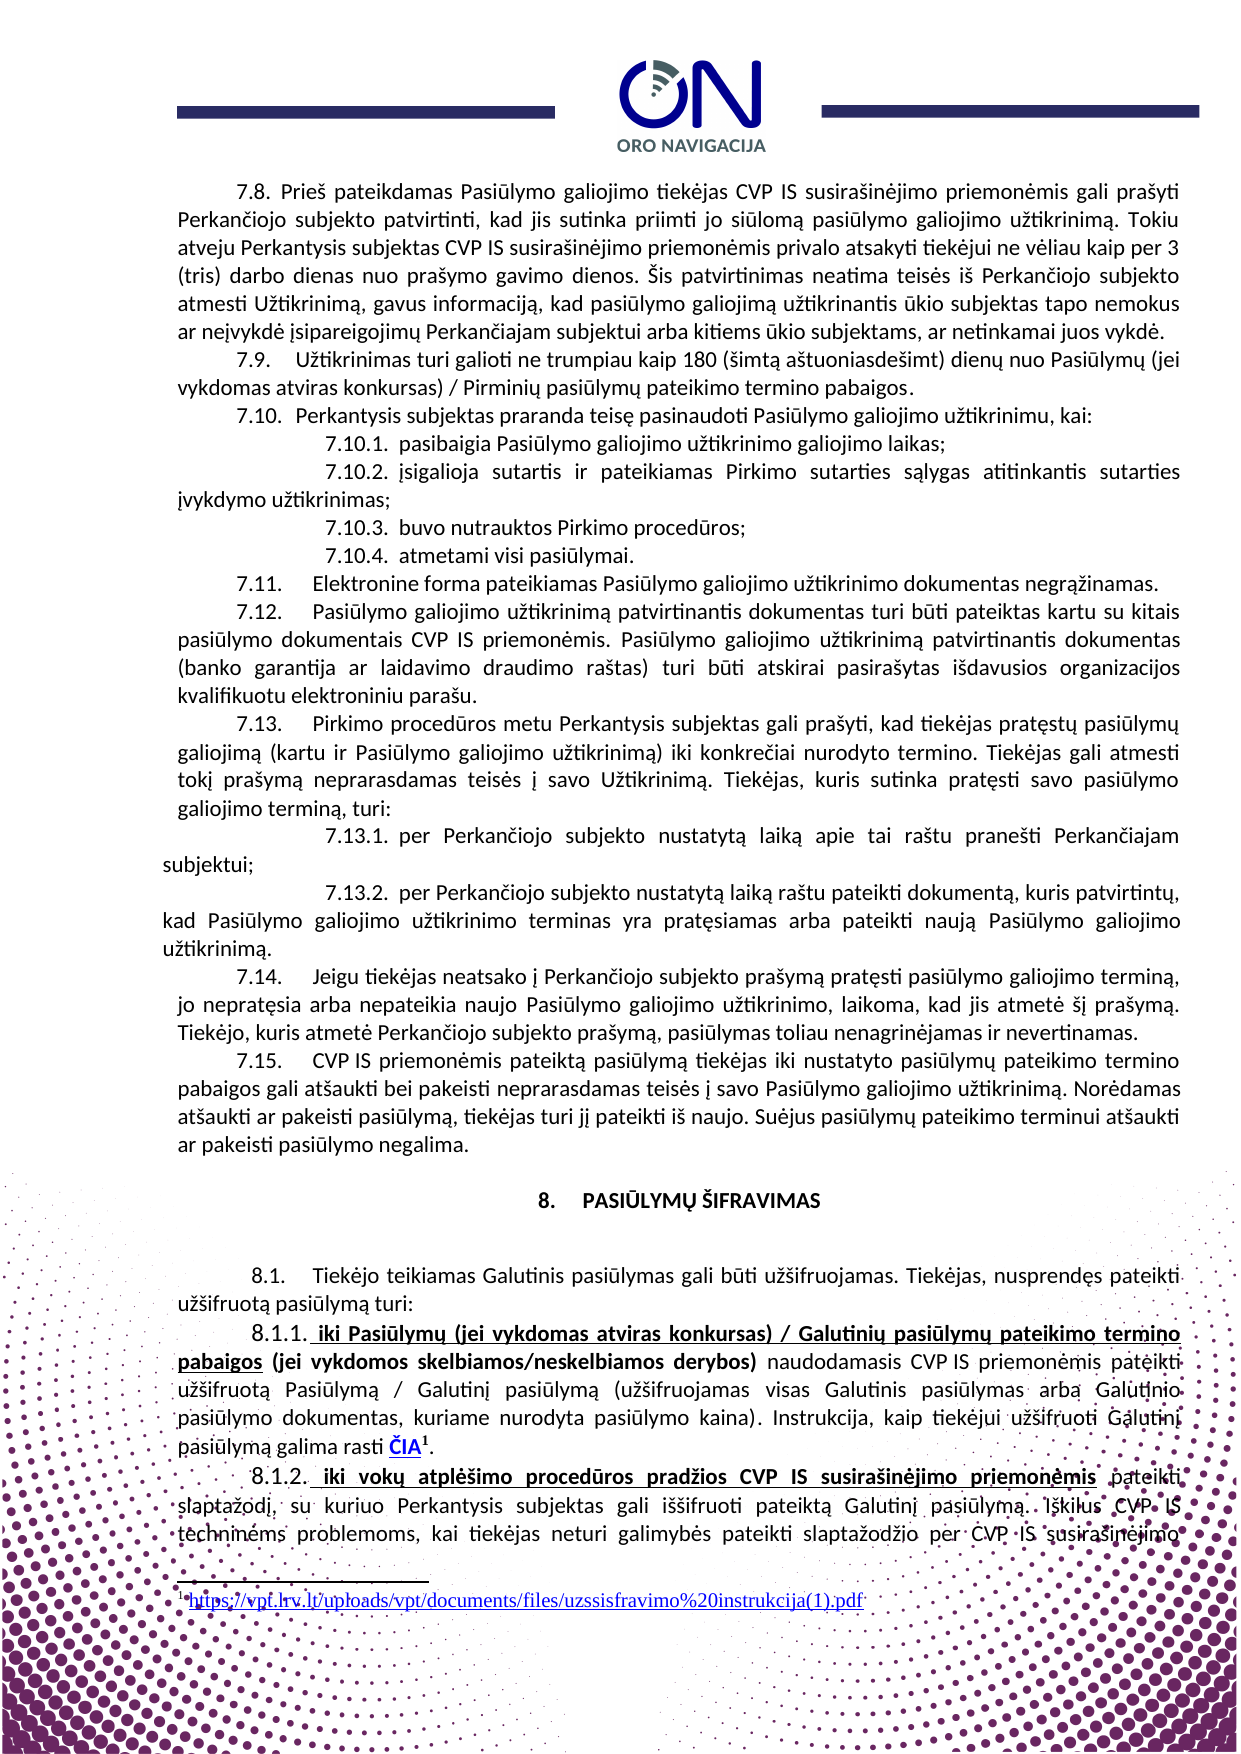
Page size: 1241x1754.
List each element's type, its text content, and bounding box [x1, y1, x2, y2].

list Tiekėjo teikiamas Galutinis pasiūlymas gali būti užšifruojamas. Tiekėjas, nusprendęs pateikti užšifruotą pasiūlymą turi: [177, 1261, 1181, 1317]
list įsigalioja sutartis ir pateikiamas Pirkimo sutarties sąlygas atitinkantis sutarties įvykdymo užtikrinimas; [177, 457, 1181, 513]
list iki Pasiūlymų (jei vykdomas atviras konkursas) / Galutinių pasiūlymų pateikimo termino pabaigos (jei vykdomos skelbiamos/neskelbiamos derybos) naudodamasis CVP IS priemonėmis pateikti užšifruotą Pasiūlymą / Galutinį pasiūlymą (užšifruojamas visas Galutinis pasiūlymas arba Galutinio pasiūlymo dokumentas, kuriame nurodyta pasiūlymo kaina). Instrukcija, kaip tiekėjui užšifruoti Galutinį pasiūlymą galima rasti ČIA. [177, 1317, 1181, 1461]
list Prieš pateikdamas Pasiūlymo galiojimo tiekėjas CVP IS susirašinėjimo priemonėmis gali prašyti Perkančiojo subjekto patvirtinti, kad jis sutinka priimti jo siūlomą pasiūlymo galiojimo užtikrinimą. Tokiu atveju Perkantysis subjektas CVP IS susirašinėjimo priemonėmis privalo atsakyti tiekėjui ne vėliau kaip per 3 (tris) darbo dienas nuo prašymo gavimo dienos. Šis patvirtinimas neatima teisės iš Perkančiojo subjekto atmesti Užtikrinimą, gavus informaciją, kad pasiūlymo galiojimą užtikrinantis ūkio subjektas tapo nemokus ar neįvykdė įsipareigojimų Perkančiajam subjektui arba kitiems ūkio subjektams, ar netinkamai juos vykdė. [177, 177, 1181, 345]
list per Perkančiojo subjekto nustatytą laiką raštu pateikti dokumentą, kuris patvirtintų, kad Pasiūlymo galiojimo užtikrinimo terminas yra pratęsiamas arba pateikti naują Pasiūlymo galiojimo užtikrinimą. [162, 878, 1181, 962]
list Pasiūlymo galiojimo užtikrinimą patvirtinantis dokumentas turi būti pateiktas kartu su kitais pasiūlymo dokumentais CVP IS priemonėmis. Pasiūlymo galiojimo užtikrinimą patvirtinantis dokumentas (banko garantija ar laidavimo draudimo raštas) turi būti atskirai pasirašytas išdavusios organizacijos kvalifikuotu elektroniniu parašu. [177, 597, 1181, 709]
list buvo nutrauktos Pirkimo procedūros; [177, 513, 1181, 541]
list Jeigu tiekėjas neatsako į Perkančiojo subjekto prašymą pratęsti pasiūlymo galiojimo terminą, jo nepratęsia arba nepateikia naujo Pasiūlymo galiojimo užtikrinimo, laikoma, kad jis atmetė šį prašymą. Tiekėjo, kuris atmetė Perkančiojo subjekto prašymą, pasiūlymas toliau nenagrinėjamas ir nevertinamas. [177, 962, 1181, 1046]
list Užtikrinimas turi galioti ne trumpiau kaip 180 (šimtą aštuoniasdešimt) dienų nuo Pasiūlymų (jei vykdomas atviras konkursas) / Pirminių pasiūlymų pateikimo termino pabaigos. [177, 345, 1181, 401]
list CVP IS priemonėmis pateiktą pasiūlymą tiekėjas iki nustatyto pasiūlymų pateikimo termino pabaigos gali atšaukti bei pakeisti neprarasdamas teisės į savo Pasiūlymo galiojimo užtikrinimą. Norėdamas atšaukti ar pakeisti pasiūlymą, tiekėjas turi jį pateikti iš naujo. Suėjus pasiūlymų pateikimo terminui atšaukti ar pakeisti pasiūlymo negalima. [177, 1046, 1181, 1158]
list pasibaigia Pasiūlymo galiojimo užtikrinimo galiojimo laikas; [177, 429, 1181, 457]
list atmetami visi pasiūlymai. [177, 541, 1181, 569]
list Elektronine forma pateikiamas Pasiūlymo galiojimo užtikrinimo dokumentas negrąžinamas. [177, 569, 1181, 597]
list Pirkimo procedūros metu Perkantysis subjektas gali prašyti, kad tiekėjas pratęstų pasiūlymų galiojimą (kartu ir Pasiūlymo galiojimo užtikrinimą) iki konkrečiai nurodyto termino. Tiekėjas gali atmesti tokį prašymą neprarasdamas teisės į savo Užtikrinimą. Tiekėjas, kuris sutinka pratęsti savo pasiūlymo galiojimo terminą, turi: [177, 709, 1181, 822]
list Perkantysis subjektas praranda teisę pasinaudoti Pasiūlymo galiojimo užtikrinimu, kai: [177, 401, 1181, 429]
picture [617, 60, 766, 152]
subtitle PASIŪLYMŲ ŠIFRAVIMAS [177, 1186, 1181, 1214]
list per Perkančiojo subjekto nustatytą laiką apie tai raštu pranešti Perkančiajam subjektui; [162, 822, 1181, 878]
picture [658, 1171, 1237, 1752]
picture [2, 1173, 566, 1754]
